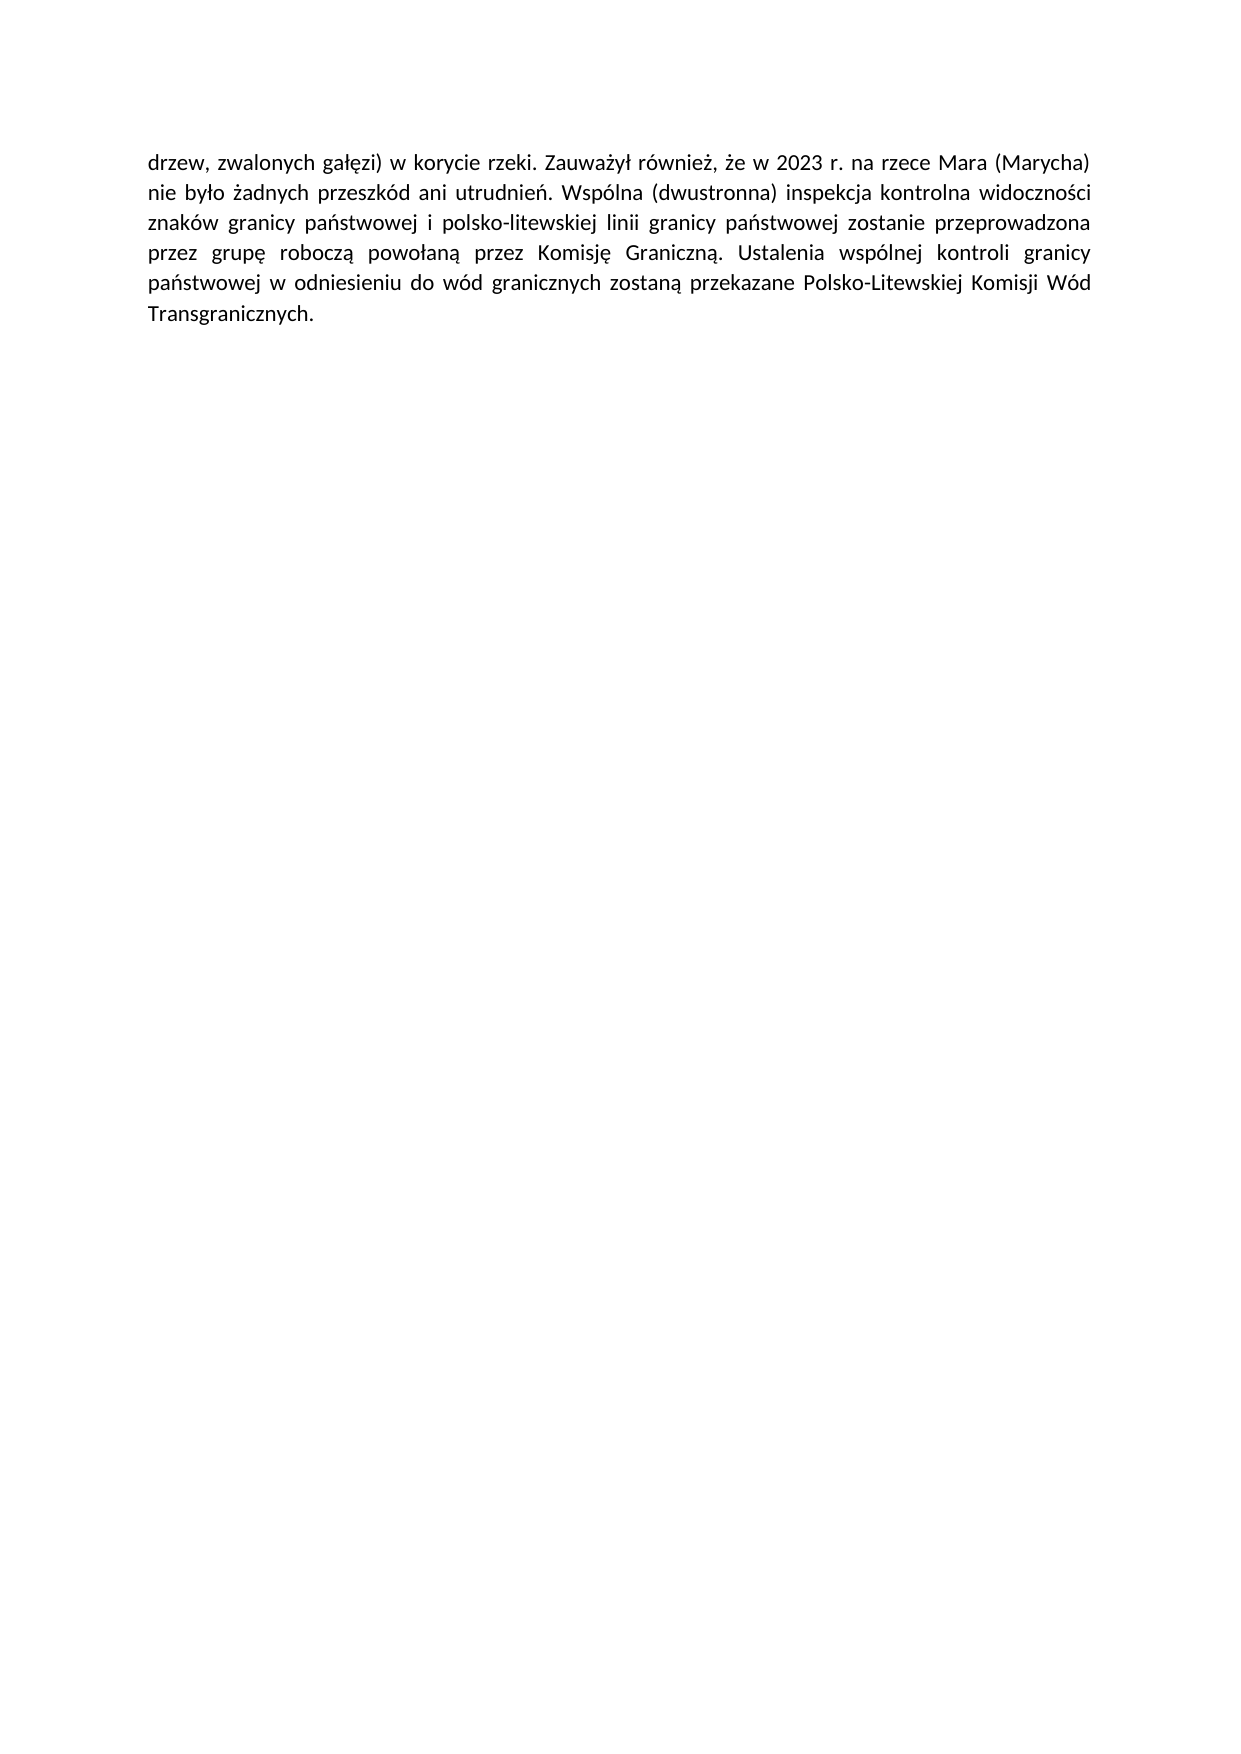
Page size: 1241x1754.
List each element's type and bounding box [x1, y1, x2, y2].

text [148, 148, 1093, 327]
